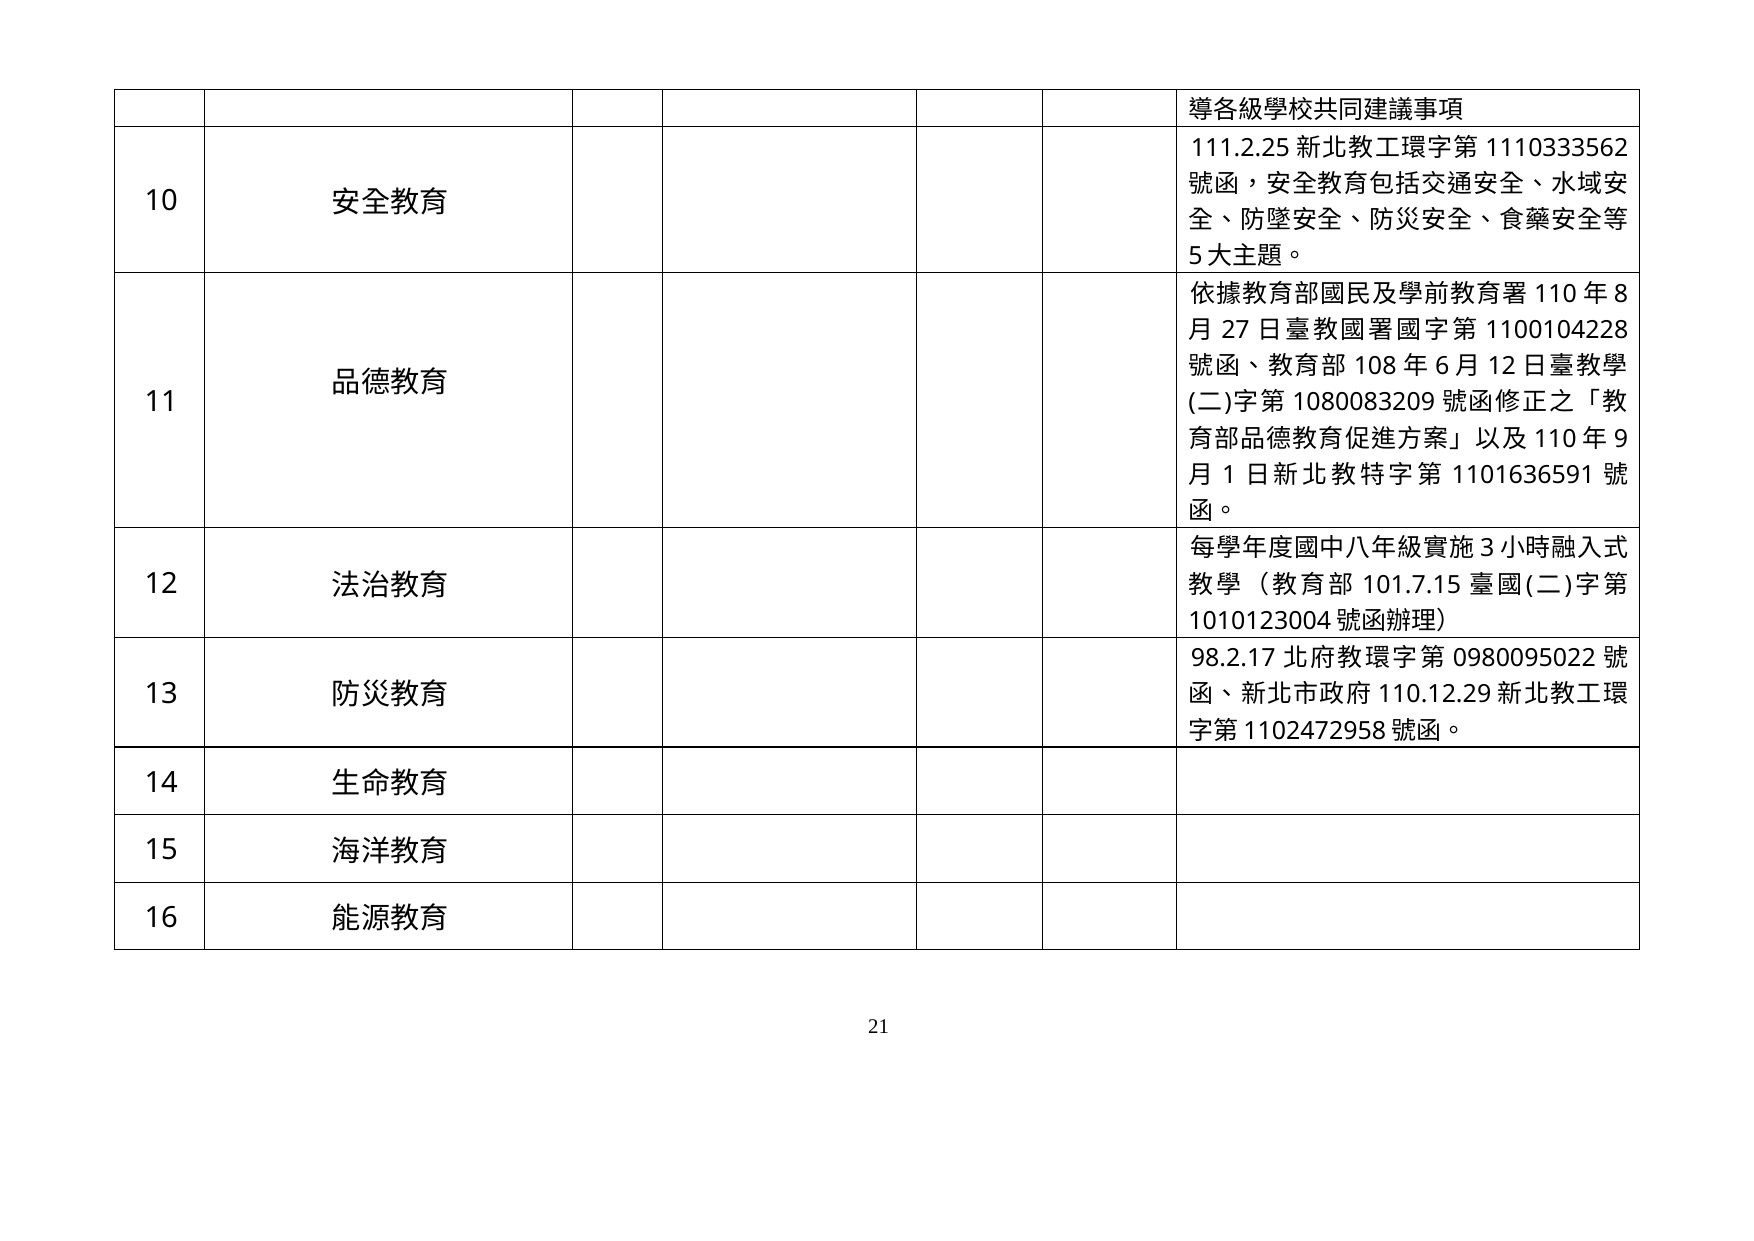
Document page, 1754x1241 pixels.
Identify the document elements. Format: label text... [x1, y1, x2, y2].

table_cell 海洋教育 [205, 815, 572, 882]
table_cell [573, 273, 662, 527]
table_cell 111.2.25新北教工環字第1110333562號函，安全教育包括交通安全、水域安全、防墜安全、防災安全、食藥安全等5大主題。 [1177, 127, 1639, 272]
table_cell 14 [115, 748, 204, 814]
table_cell [1177, 883, 1639, 949]
table_cell [1043, 883, 1176, 949]
table_cell [1043, 748, 1176, 814]
table_cell [573, 883, 662, 949]
table_cell [917, 748, 1042, 814]
table_cell [573, 748, 662, 814]
table_cell [1177, 815, 1639, 882]
table_cell [917, 528, 1042, 637]
table_cell [663, 127, 916, 272]
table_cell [1177, 90, 1639, 126]
table_cell 能源教育 [205, 883, 572, 949]
table_cell 13 [115, 638, 204, 746]
table_cell 法治教育 [205, 528, 572, 637]
table_cell [917, 815, 1042, 882]
table_cell [573, 815, 662, 882]
table_cell 品德教育 [205, 273, 572, 527]
table_cell 15 [115, 815, 204, 882]
table_cell [663, 90, 916, 126]
table_cell 生命教育 [205, 748, 572, 814]
table_cell 16 [115, 883, 204, 949]
table_cell 交通安全教育 [205, 90, 572, 126]
table_cell [917, 273, 1042, 527]
table_cell [1043, 528, 1176, 637]
table_cell 防災教育 [205, 638, 572, 746]
table_cell [573, 528, 662, 637]
table_cell 12 [115, 528, 204, 637]
table_cell [917, 638, 1042, 746]
table_cell 9 [115, 90, 204, 126]
table_cell [1043, 638, 1176, 746]
table_cell [663, 528, 916, 637]
table_cell [1043, 273, 1176, 527]
table_cell [573, 127, 662, 272]
table_cell 每學年度國中八年級實施3小時融入式教學（教育部101.7.15臺國(二)字第1010123004號函辦理） [1177, 528, 1639, 637]
table_cell 10 [115, 127, 204, 272]
table_cell [573, 638, 662, 746]
table_cell [573, 90, 662, 126]
table_cell [663, 748, 916, 814]
table_cell [917, 127, 1042, 272]
table_cell [663, 815, 916, 882]
table_cell [663, 883, 916, 949]
table_cell 依據教育部國民及學前教育署110年8月27日臺教國署國字第1100104228號函、教育部108年6月12日臺教學(二)字第1080083209號函修正之「教育部品德教育促進方案」以及110年9月1日新北教特字第1101636591號函。 [1177, 273, 1639, 527]
table_cell [917, 90, 1042, 126]
table_cell [1043, 127, 1176, 272]
table_cell [1043, 90, 1176, 126]
table_cell [663, 638, 916, 746]
table_cell 98.2.17北府教環字第0980095022號函、新北市政府110.12.29新北教工環字第1102472958號函。 [1177, 638, 1639, 746]
table_cell 安全教育 [205, 127, 572, 272]
table_cell [917, 883, 1042, 949]
table_cell [663, 273, 916, 527]
table_cell [1177, 748, 1639, 814]
table_cell 11 [115, 273, 204, 527]
table_cell [1043, 815, 1176, 882]
